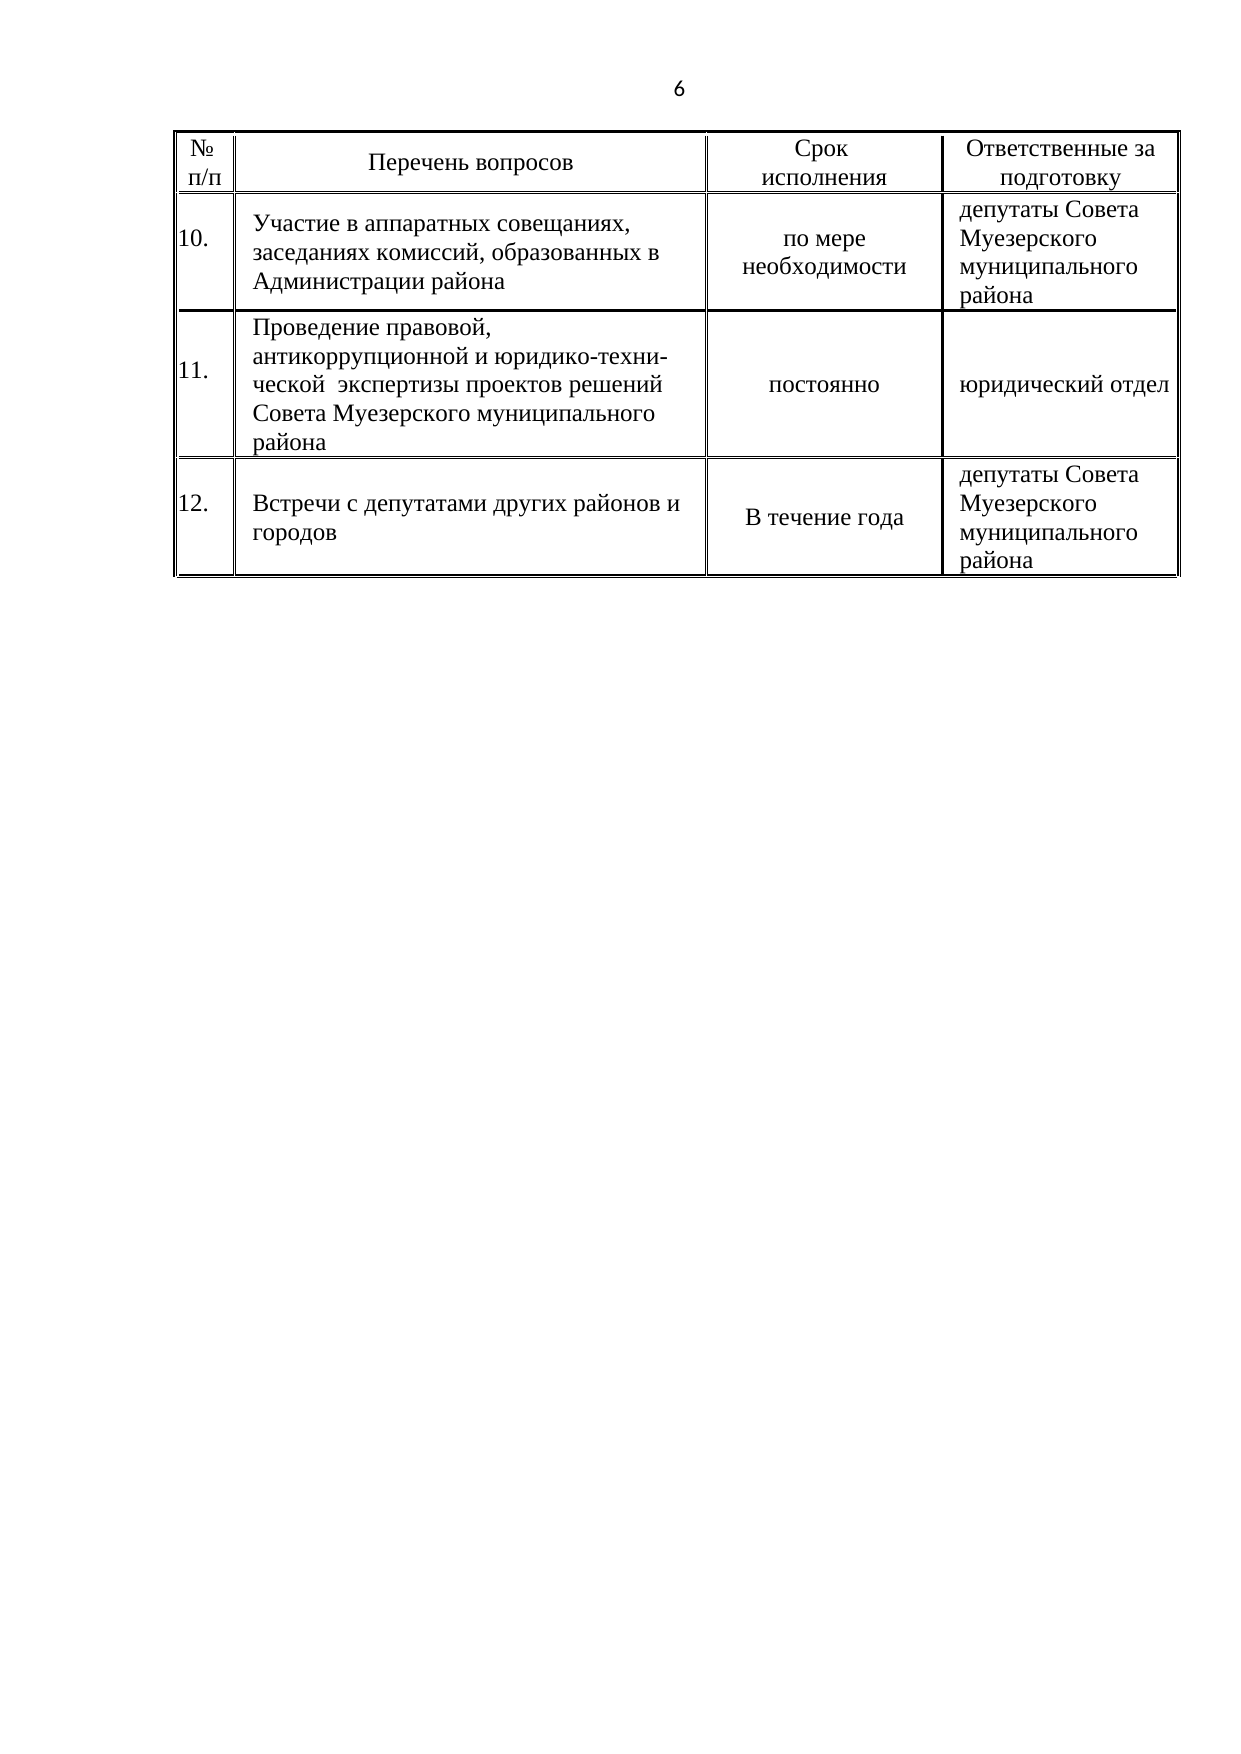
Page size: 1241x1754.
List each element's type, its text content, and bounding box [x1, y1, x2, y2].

table_cell Проведение правовой, антикоррупционной и юридико-технической экспертизы проектов решений Совета Муезерского муниципального района [236, 312, 705, 456]
table_header № п/п [177, 133, 235, 191]
table_cell юридический отдел [944, 309, 1177, 456]
table_cell депутаты Совета Муезерского муниципального района [942, 191, 1179, 309]
table_cell Участие в аппаратных совещаниях, заседаниях комиссий, образованных в Администрации района [236, 194, 705, 309]
table_header Срок исполнения [706, 133, 942, 191]
table_cell В течение года [708, 459, 941, 574]
table_cell депутаты Совета Муезерского муниципального района [942, 456, 1179, 574]
table_cell постоянно [708, 312, 941, 456]
table_cell Встречи с депутатами других районов и городов [236, 459, 705, 574]
table_cell 11. [177, 309, 233, 456]
table_cell по мере необходимости [708, 194, 941, 309]
table_header Перечень вопросов [235, 133, 706, 191]
table_cell 12. [175, 456, 235, 574]
table_header Ответственные за подготовку [942, 133, 1177, 191]
table_cell 10. [175, 191, 235, 309]
